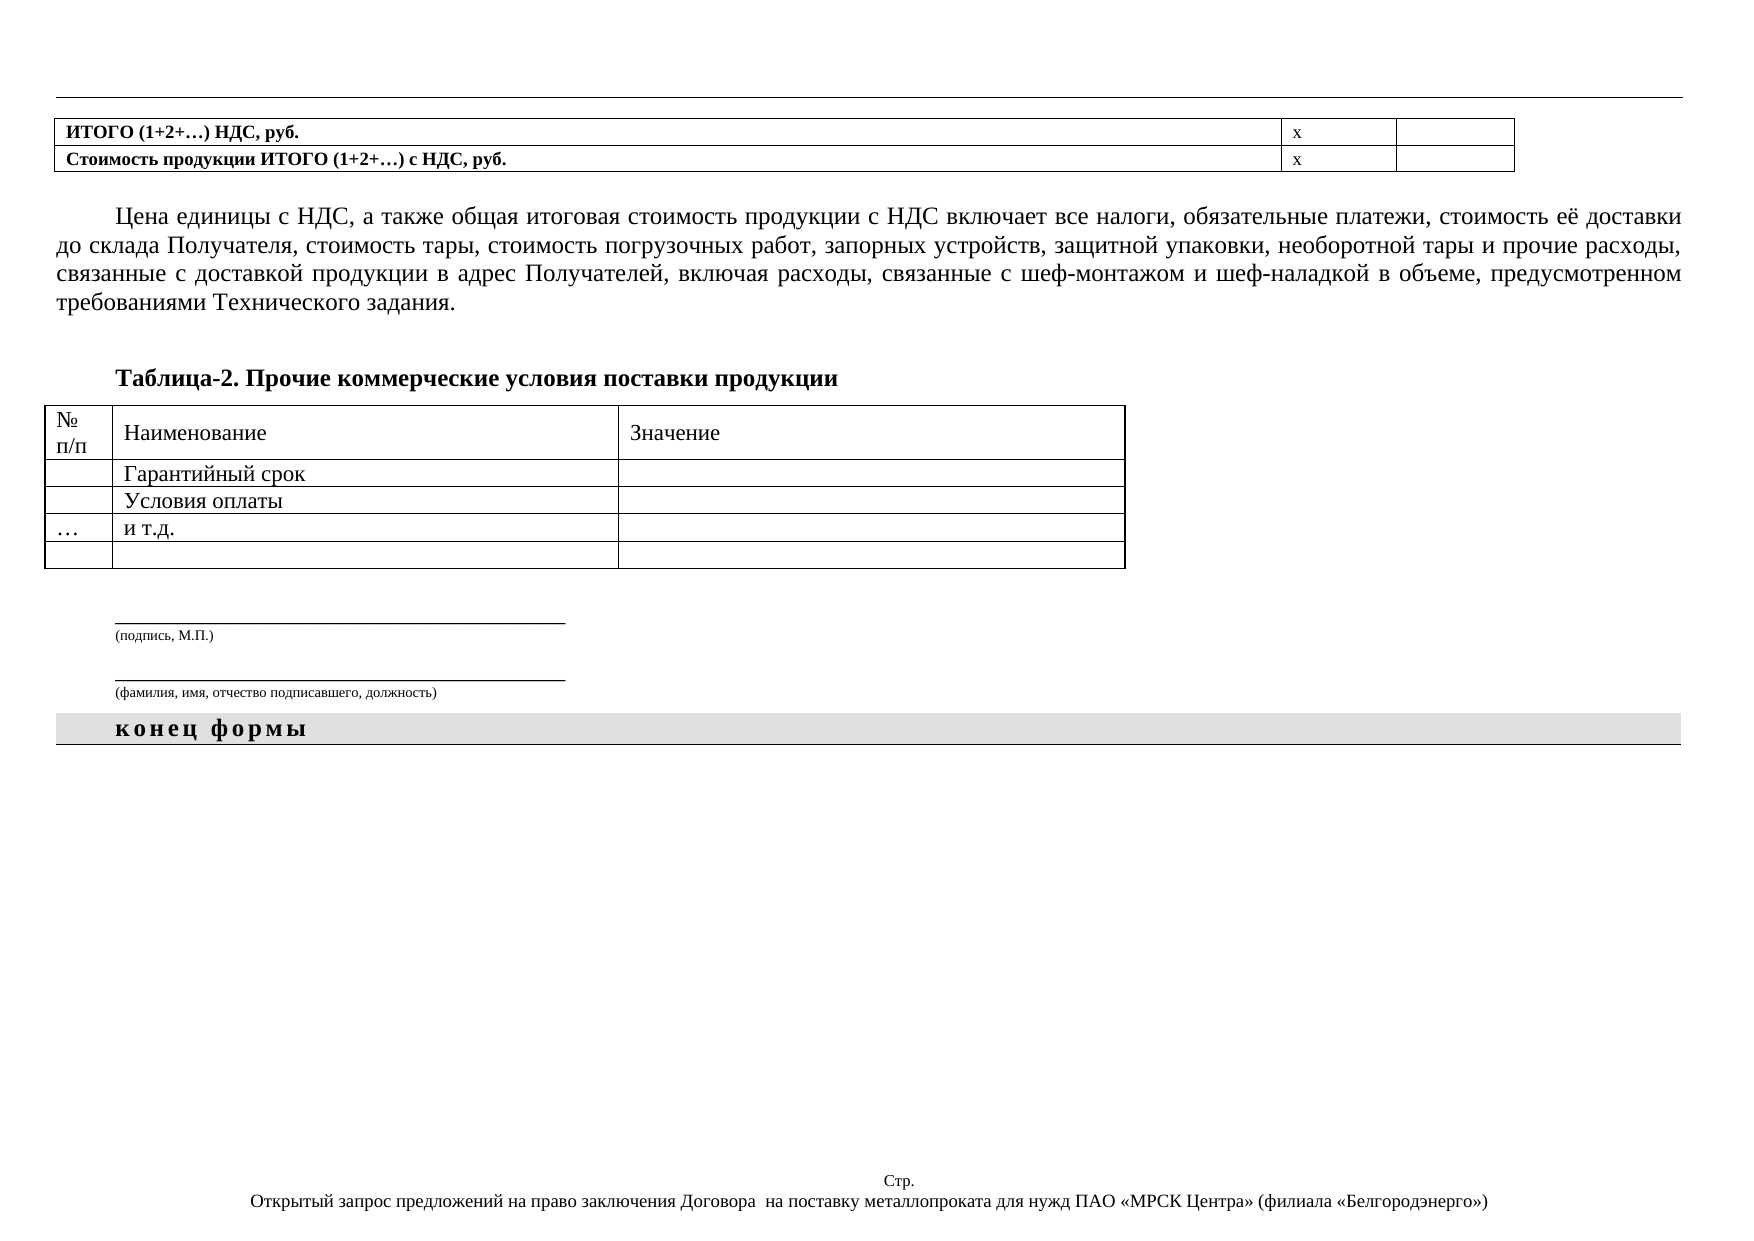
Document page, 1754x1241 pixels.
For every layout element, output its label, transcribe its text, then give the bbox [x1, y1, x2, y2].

table_cell Стоимость продукции ИТОГО (1+2+…) с НДС, руб. [55, 146, 1281, 171]
text ____________________________________ [56, 598, 1683, 627]
table_cell х [1282, 146, 1396, 171]
text ____________________________________ [56, 655, 1683, 684]
table_header Значение [619, 406, 1124, 458]
table_cell [619, 542, 1124, 568]
text конец формы [56, 713, 1681, 744]
text Цена единицы с НДС, а также общая итоговая стоимость продукции с НДС включает все налоги, обязательные платежи, стоимость её доставки до склада Получателя, стоимость тары, стоимость погрузочных работ, запорных устройств, защитной упаковки, необоротной тары и прочие расходы, связанные с доставкой продукции в адрес Получателей, включая расходы, связанные с шеф-монтажом и шеф-наладкой в объеме, предусмотренном требованиями Технического задания. [56, 201, 1683, 316]
text Таблица-2. Прочие коммерческие условия поставки продукции [56, 363, 1683, 392]
table_cell Гарантийный срок [113, 460, 618, 486]
table_cell [619, 487, 1124, 513]
text (фамилия, имя, отчество подписавшего, должность) [56, 684, 1299, 713]
table_cell х [1282, 119, 1396, 145]
text (подпись, М.П.) [56, 627, 1299, 655]
table_cell [619, 514, 1124, 541]
table_cell Условия оплаты [113, 487, 618, 513]
table_cell ИТОГО (1+2+…) НДС, руб. [55, 119, 1281, 145]
table_cell и т.д. [113, 514, 618, 541]
table_cell [113, 542, 618, 568]
table_cell [1397, 146, 1514, 171]
table_cell [619, 460, 1124, 486]
table_header № п/п [46, 406, 112, 458]
table_cell … [46, 514, 112, 541]
table_cell [46, 542, 112, 568]
table_cell [46, 460, 112, 486]
table_cell [46, 487, 112, 513]
table_cell [1397, 119, 1514, 145]
table_header Наименование [113, 406, 618, 458]
